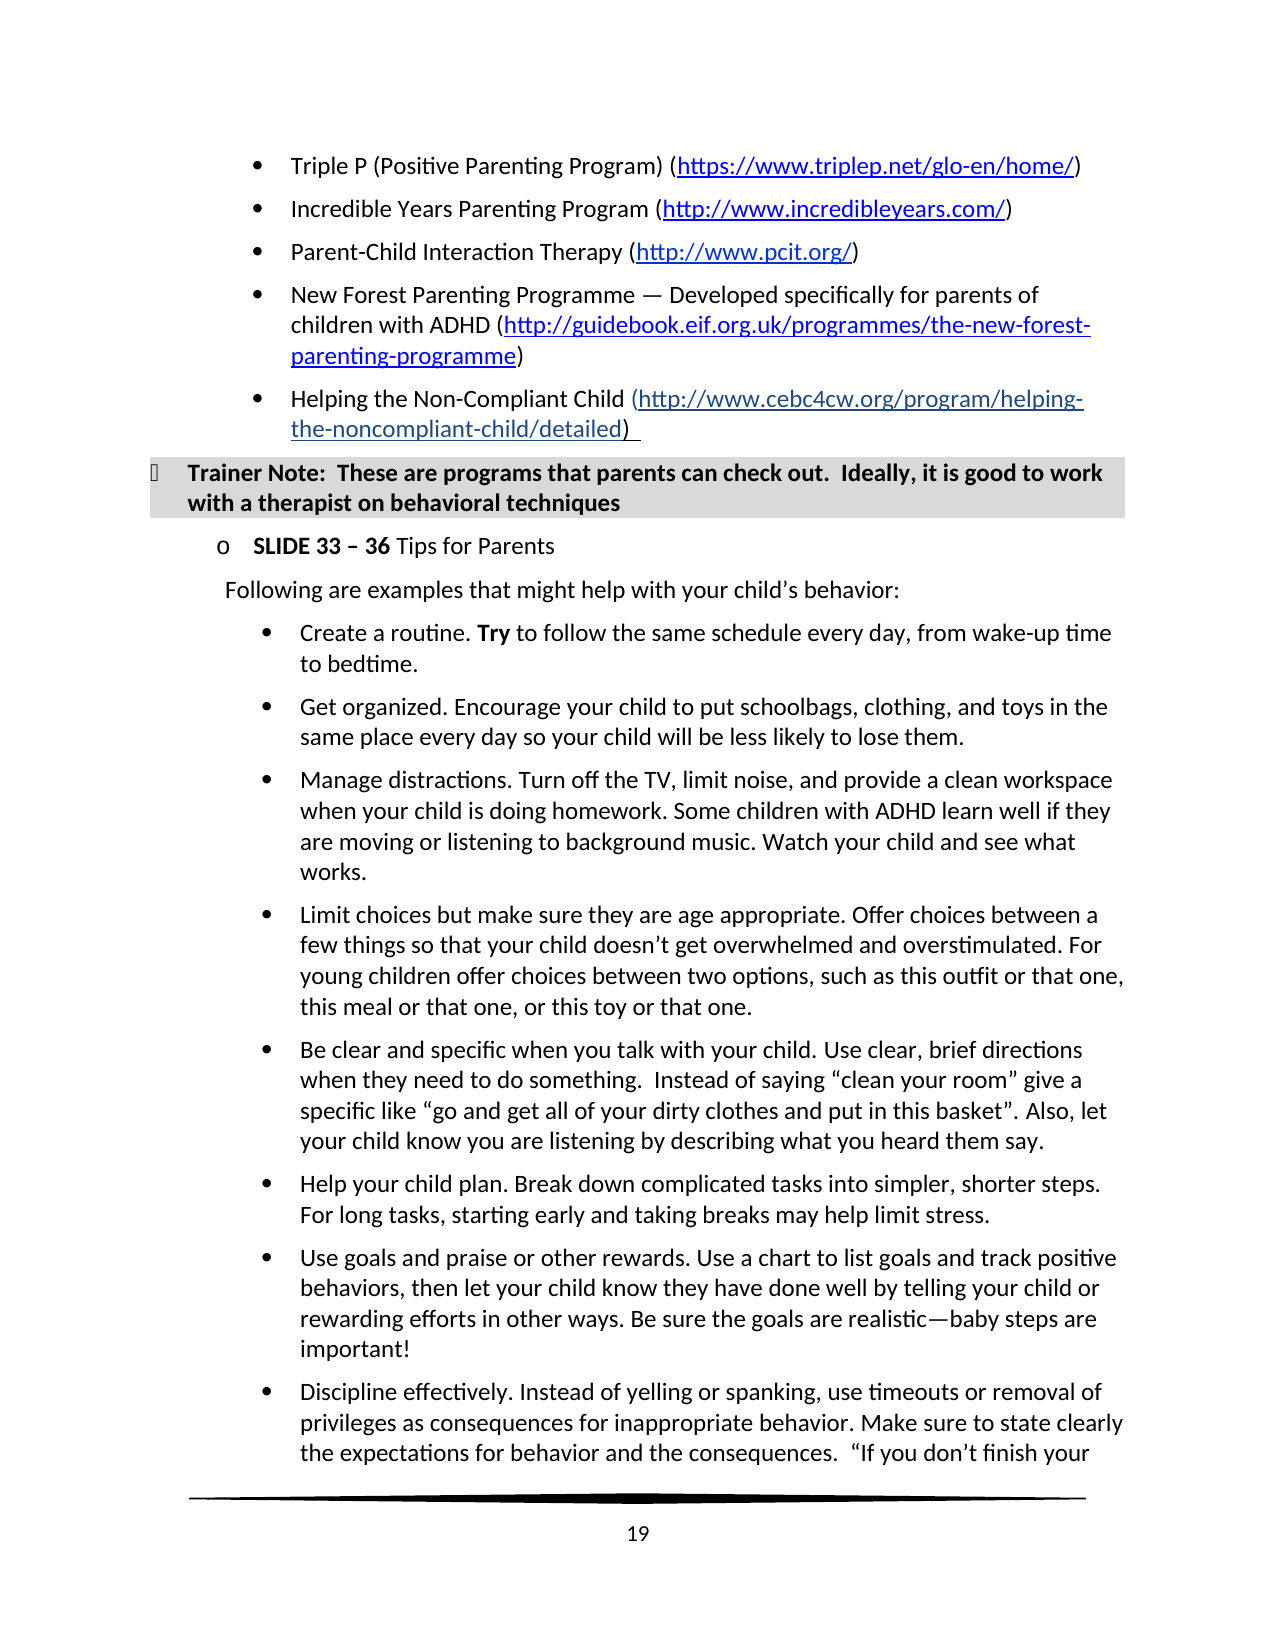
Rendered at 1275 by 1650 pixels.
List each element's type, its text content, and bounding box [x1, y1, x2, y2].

list Trainer Note: These are programs that parents can check out. Ideally, it is good to work with a therapist on behavioral techniques [150, 457, 1125, 518]
list Helping the Non-Compliant Child (http://www.cebc4cw.org/program/helping-the-noncompliant-child/detailed) [253, 383, 1125, 444]
list Parent-Child Interaction Therapy (http://www.pcit.org/) [253, 236, 1125, 267]
list SLIDE 33 – 36 Tips for Parents [216, 530, 1125, 562]
list Limit choices but make sure they are age appropriate. Offer choices between a few things so that your child doesn’t get overwhelmed and overstimulated. For young children offer choices between two options, such as this outfit or that one, this meal or that one, or this toy or that one. [262, 899, 1125, 1021]
text Following are examples that might help with your child’s behavior: [150, 574, 1125, 605]
list Get organized. Encourage your child to put schoolbags, clothing, and toys in the same place every day so your child will be less likely to lose them. [262, 691, 1125, 752]
list Incredible Years Parenting Program (http://www.incredibleyears.com/) [253, 193, 1125, 223]
list Create a routine. Try to follow the same schedule every day, from wake-up time to bedtime. [262, 617, 1125, 678]
list Help your child plan. Break down complicated tasks into simpler, shorter steps. For long tasks, starting early and taking breaks may help limit stress. [262, 1168, 1125, 1229]
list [262, 1376, 1125, 1468]
list New Forest Parenting Programme — Developed specifically for parents of children with ADHD (http://guidebook.eif.org.uk/programmes/the-new-forest-parenting-programme) [253, 279, 1125, 371]
list Use goals and praise or other rewards. Use a chart to list goals and track positive behaviors, then let your child know they have done well by telling your child or rewarding efforts in other ways. Be sure the goals are realistic—baby steps are important! [262, 1242, 1125, 1364]
list Triple P (Positive Parenting Program) (https://www.triplep.net/glo-en/home/) [253, 150, 1125, 181]
list Be clear and specific when you talk with your child. Use clear, brief directions when they need to do something. Instead of saying “clean your room” give a specific like “go and get all of your dirty clothes and put in this basket”. Also, let your child know you are listening by describing what you heard them say. [262, 1034, 1125, 1156]
list Manage distractions. Turn off the TV, limit noise, and provide a clean workspace when your child is doing homework. Some children with ADHD learn well if they are moving or listening to background music. Watch your child and see what works. [262, 764, 1125, 887]
